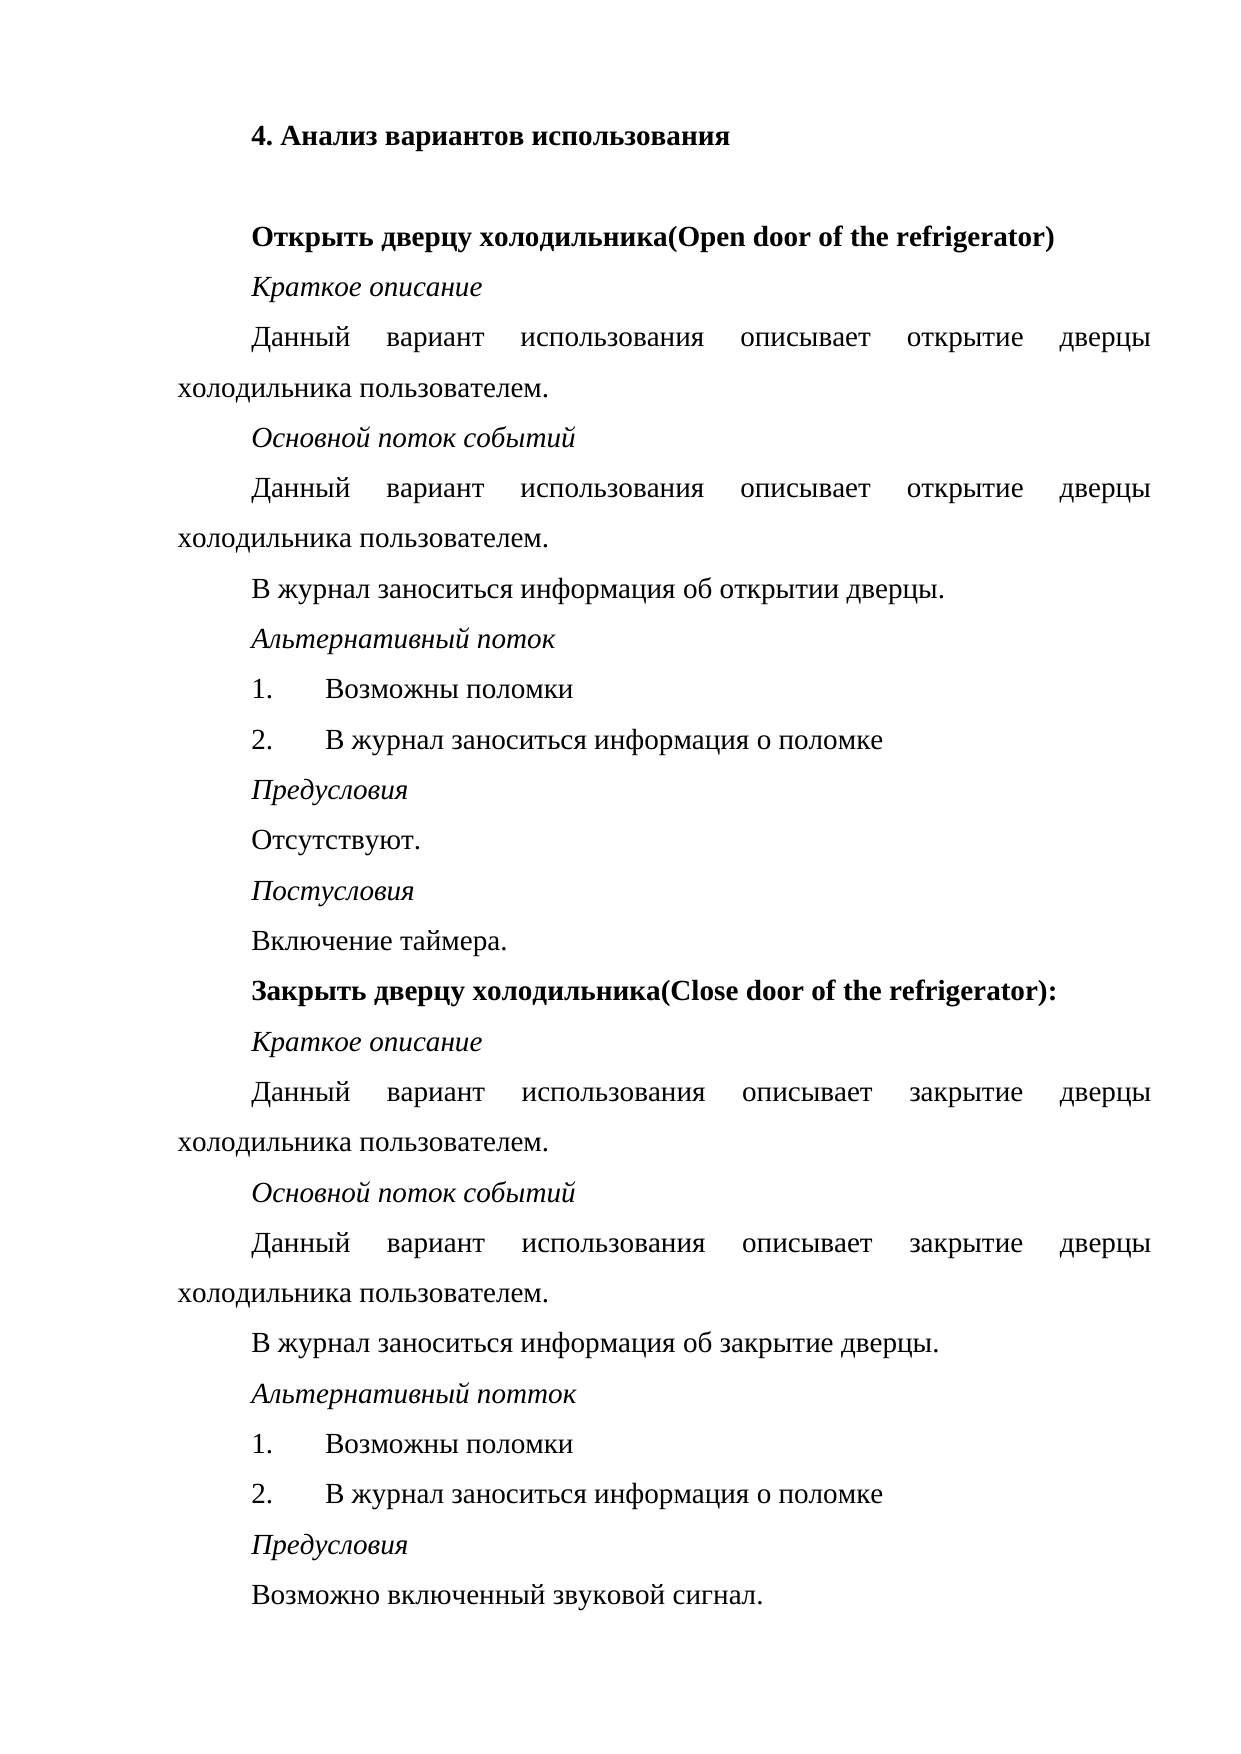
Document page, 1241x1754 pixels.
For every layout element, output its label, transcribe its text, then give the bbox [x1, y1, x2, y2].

text Постусловия [177, 873, 1152, 906]
text Данный вариант использования описывает закрытие дверцы холодильника пользователем. [177, 1225, 1152, 1309]
text Отсутствуют. [177, 822, 1152, 856]
text Предусловия [177, 1527, 1152, 1560]
text Альтернативный поток [177, 621, 1152, 655]
text Данный вариант использования описывает открытие дверцы холодильника пользователем. [177, 319, 1152, 403]
text Открыть дверцу холодильника(Open door of the refrigerator) [177, 219, 1152, 252]
text Возможно включенный звуковой сигнал. [177, 1577, 1152, 1611]
text Краткое описание [177, 269, 1152, 303]
list В журнал заноситься информация об закрытие дверцы. [177, 1326, 1152, 1359]
text Основной поток событий [177, 1175, 1152, 1208]
list Включение таймера. [177, 923, 1152, 957]
text Краткое описание [177, 1024, 1152, 1057]
text Закрыть дверцу холодильника(Close door of the refrigerator): [177, 973, 1152, 1007]
list В журнал заноситься информация о поломке [177, 722, 1152, 755]
list В журнал заноситься информация о поломке [177, 1477, 1152, 1510]
text 4. Анализ вариантов использования [177, 118, 1152, 152]
text Данный вариант использования описывает закрытие дверцы холодильника пользователем. [177, 1074, 1152, 1158]
text Основной поток событий [177, 420, 1152, 453]
text Альтернативный потток [177, 1376, 1152, 1409]
list Возможны поломки [177, 1426, 1152, 1460]
text Предусловия [177, 772, 1152, 806]
list В журнал заноситься информация об открытии дверцы. [177, 571, 1152, 604]
list Возможны поломки [177, 672, 1152, 705]
text Данный вариант использования описывает открытие дверцы холодильника пользователем. [177, 470, 1152, 554]
